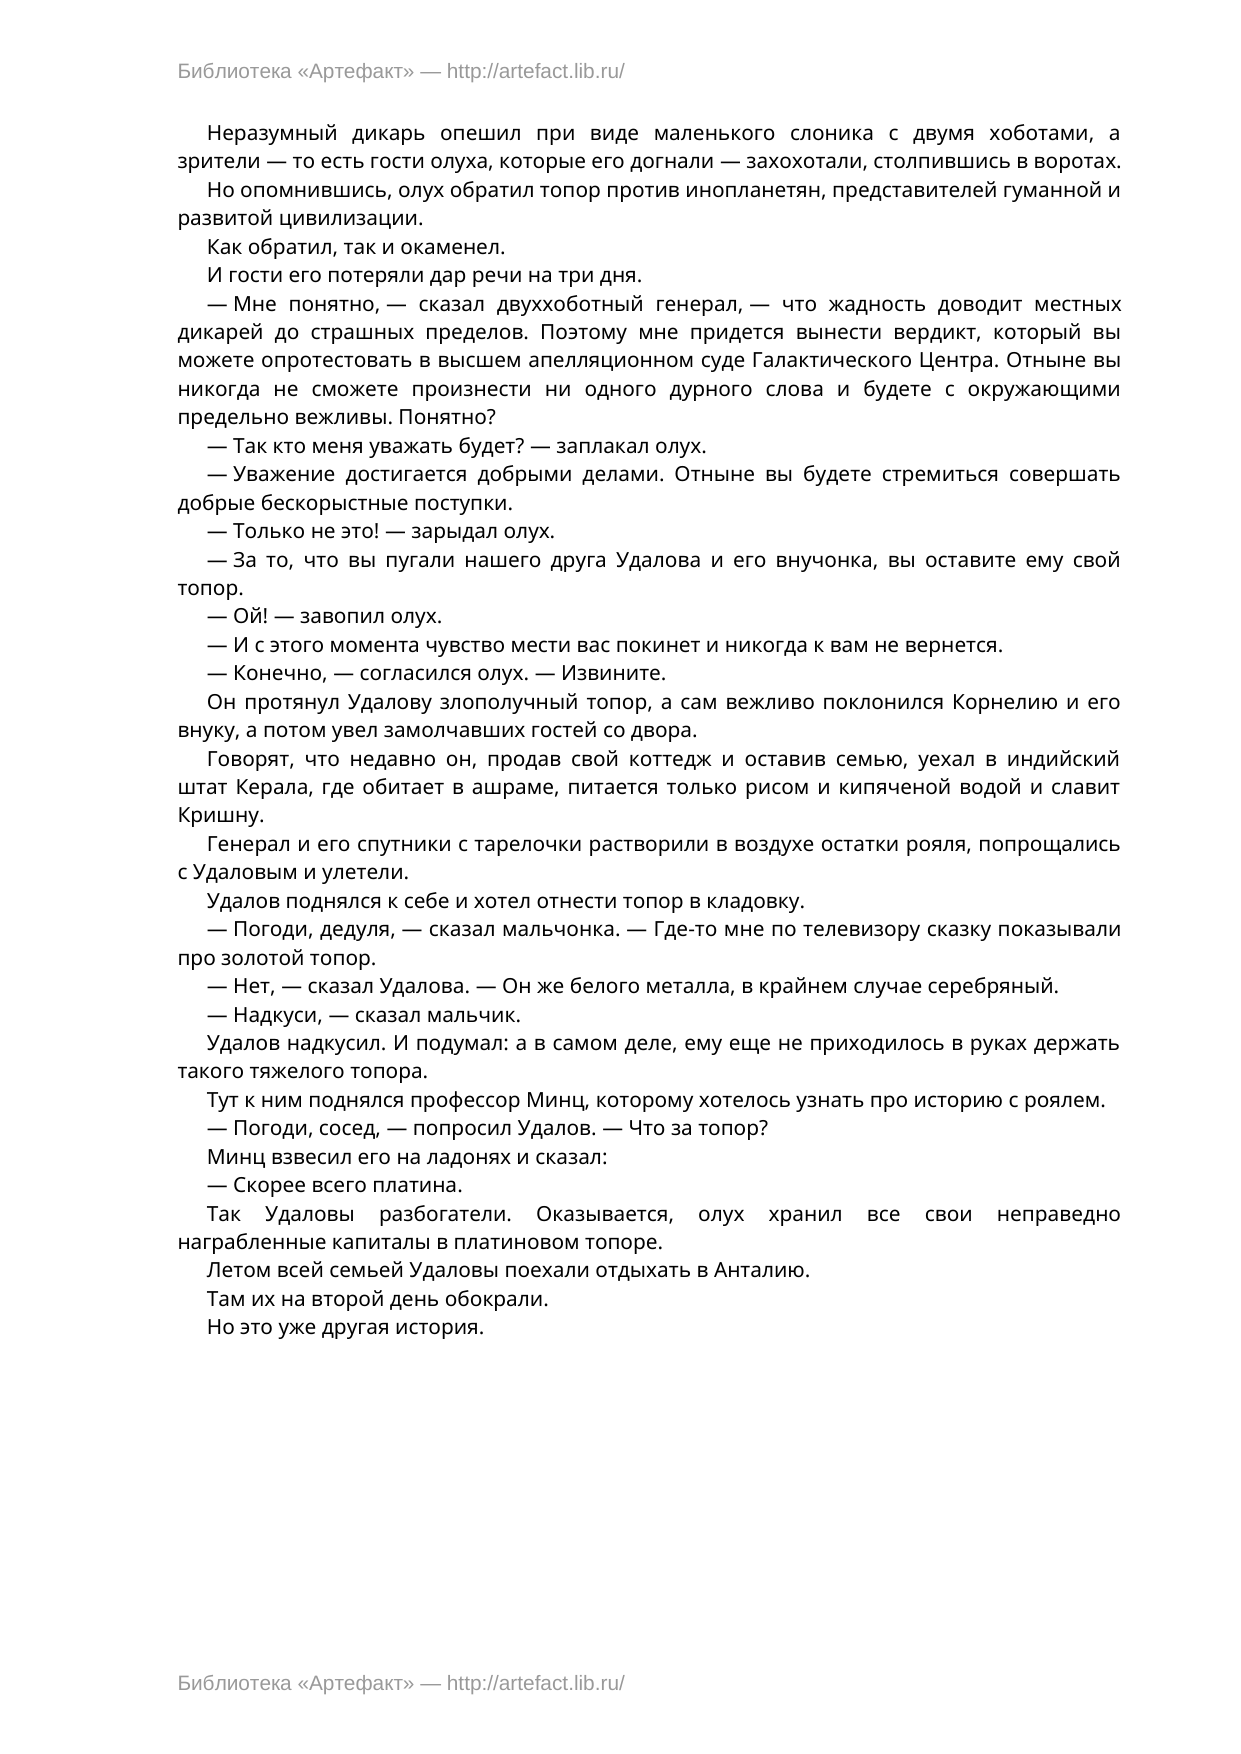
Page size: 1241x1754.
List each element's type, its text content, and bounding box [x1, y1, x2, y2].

text Тут к ним поднялся профессор Минц, которому хотелось узнать про историю с роялем. [177, 1085, 1122, 1113]
text — И с этого момента чувство мести вас покинет и никогда к вам не вернется. [177, 630, 1122, 658]
text Там их на второй день обокрали. [177, 1284, 1122, 1312]
text — Погоди, дедуля, — сказал мальчонка. — Где-то мне по телевизору сказку показывали про золотой топор. [177, 914, 1122, 971]
text Летом всей семьей Удаловы поехали отдыхать в Анталию. [177, 1256, 1122, 1284]
text Так Удаловы разбогатели. Оказывается, олух хранил все свои неправедно награбленные капиталы в платиновом топоре. [177, 1199, 1122, 1256]
text — Так кто меня уважать будет? — заплакал олух. [177, 431, 1122, 459]
text Минц взвесил его на ладонях и сказал: [177, 1142, 1122, 1170]
text — За то, что вы пугали нашего друга Удалова и его внучонка, вы оставите ему свой топор. [177, 545, 1122, 602]
text — Конечно, — согласился олух. — Извините. [177, 658, 1122, 687]
text — Надкуси, — сказал мальчик. [177, 1000, 1122, 1028]
text — Нет, — сказал Удалова. — Он же белого металла, в крайнем случае серебряный. [177, 971, 1122, 1000]
text Говорят, что недавно он, продав свой коттедж и оставив семью, уехал в индийский штат Керала, где обитает в ашраме, питается только рисом и кипяченой водой и славит Кришну. [177, 744, 1122, 829]
text И гости его потеряли дар речи на три дня. [177, 260, 1122, 289]
text Как обратил, так и окаменел. [177, 232, 1122, 260]
text — Мне понятно, — сказал двуххоботный генерал, — что жадность доводит местных дикарей до страшных пределов. Поэтому мне придется вынести вердикт, который вы можете опротестовать в высшем апелляционном суде Галактического Центра. Отныне вы никогда не сможете произнести ни одного дурного слова и будете с окружающими предельно вежливы. Понятно? [177, 289, 1122, 431]
text — Погоди, сосед, — попросил Удалов. — Что за топор? [177, 1113, 1122, 1142]
text Генерал и его спутники с тарелочки растворили в воздухе остатки рояля, попрощались с Удаловым и улетели. [177, 829, 1122, 886]
text Он протянул Удалову злополучный топор, а сам вежливо поклонился Корнелию и его внуку, а потом увел замолчавших гостей со двора. [177, 687, 1122, 744]
text — Только не это! — зарыдал олух. [177, 516, 1122, 545]
text Неразумный дикарь опешил при виде маленького слоника с двумя хоботами, а зрители — то есть гости олуха, которые его догнали — захохотали, столпившись в воротах. [177, 118, 1122, 175]
text — Ой! — завопил олух. [177, 602, 1122, 630]
text Удалов поднялся к себе и хотел отнести топор в кладовку. [177, 886, 1122, 914]
text — Уважение достигается добрыми делами. Отныне вы будете стремиться совершать добрые бескорыстные поступки. [177, 459, 1122, 516]
text — Скорее всего платина. [177, 1170, 1122, 1199]
text Удалов надкусил. И подумал: а в самом деле, ему еще не приходилось в руках держать такого тяжелого топора. [177, 1028, 1122, 1085]
text Но это уже другая история. [177, 1312, 1122, 1341]
text Но опомнившись, олух обратил топор против инопланетян, представителей гуманной и развитой цивилизации. [177, 175, 1122, 232]
